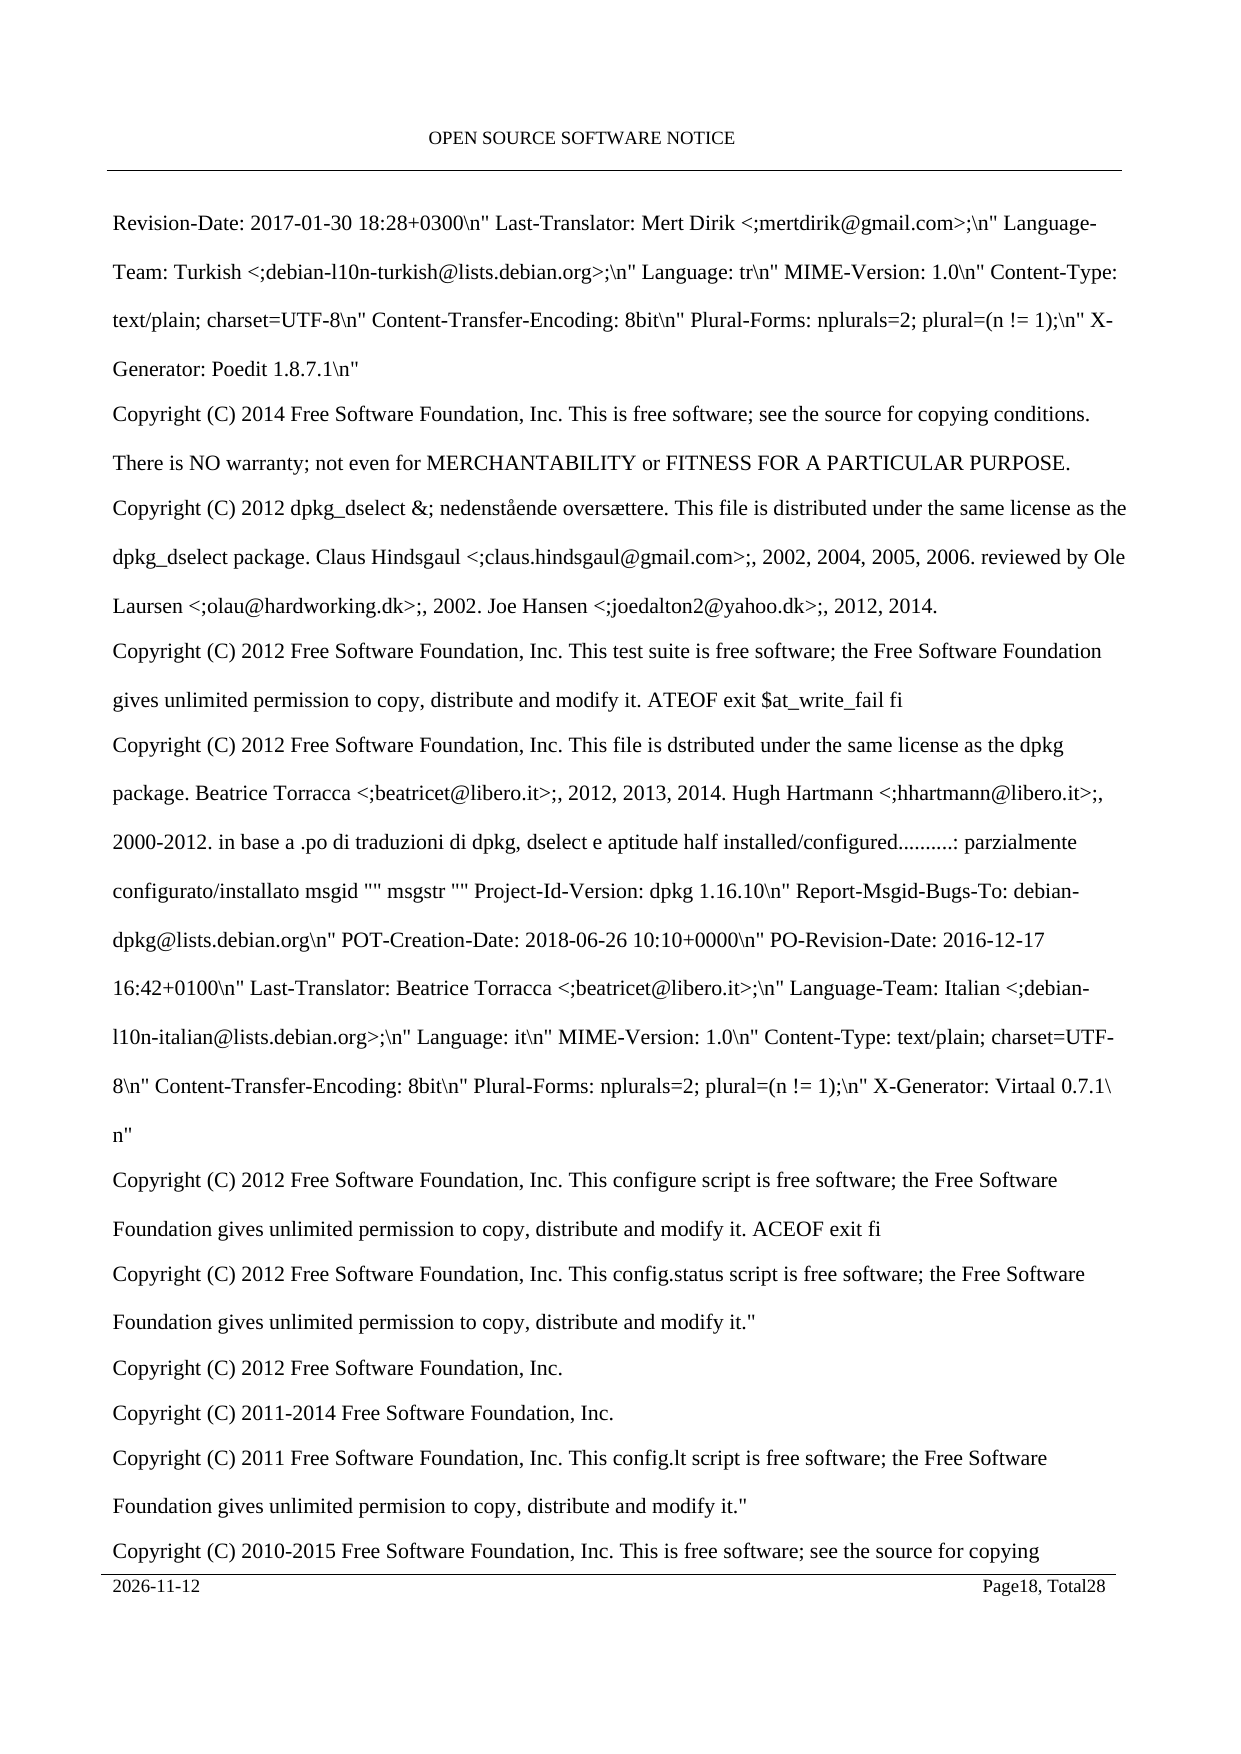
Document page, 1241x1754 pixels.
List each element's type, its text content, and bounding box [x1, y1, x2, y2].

text Copyright (C) 2012 dpkg_dselect &; nedenstående oversættere. This file is distributed under the same license as the dpkg_dselect package. Claus Hindsgaul <;claus.hindsgaul@gmail.com>;, 2002, 2004, 2005, 2006. reviewed by Ole Laursen <;olau@hardworking.dk>;, 2002. Joe Hansen <;joedalton2@yahoo.dk>;, 2012, 2014. [112, 492, 1128, 622]
text Copyright (C) 2012 Free Software Foundation, Inc. This file is dstributed under the same license as the dpkg package. Beatrice Torracca <;beatricet@libero.it>;, 2012, 2013, 2014. Hugh Hartmann <;hhartmann@libero.it>;, 2000-2012. in base a .po di traduzioni di dpkg, dselect e aptitude half installed/configured..........: parzialmente configurato/installato msgid "" msgstr "" Project-Id-Version: dpkg 1.16.10\n" Report-Msgid-Bugs-To: debian-dpkg@lists.debian.org\n" POT-Creation-Date: 2018-06-26 10:10+0000\n" PO-Revision-Date: 2016-12-17 16:42+0100\n" Last-Translator: Beatrice Torracca <;beatricet@libero.it>;\n" Language-Team: Italian <;debian-l10n-italian@lists.debian.org>;\n" Language: it\n" MIME-Version: 1.0\n" Content-Type: text/plain; charset=UTF-8\n" Content-Transfer-Encoding: 8bit\n" Plural-Forms: nplurals=2; plural=(n != 1);\n" X-Generator: Virtaal 0.7.1\n" [112, 728, 1128, 1151]
text Copyright (C) 2012 Free Software Foundation, Inc. This config.status script is free software; the Free Software Foundation gives unlimited permission to copy, distribute and modify it." [112, 1257, 1128, 1338]
text Copyright (C) 2012 Free Software Foundation, Inc. This configure script is free software; the Free Software Foundation gives unlimited permission to copy, distribute and modify it. ACEOF exit fi [112, 1163, 1128, 1244]
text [112, 206, 1128, 385]
text Copyright (C) 2014 Free Software Foundation, Inc. This is free software; see the source for copying conditions. There is NO warranty; not even for MERCHANTABILITY or FITNESS FOR A PARTICULAR PURPOSE. [112, 398, 1128, 479]
text Copyright (C) 2012 Free Software Foundation, Inc. [112, 1351, 1128, 1383]
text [112, 1535, 1128, 1567]
text Copyright (C) 2012 Free Software Foundation, Inc. This test suite is free software; the Free Software Foundation gives unlimited permission to copy, distribute and modify it. ATEOF exit $at_write_fail fi [112, 634, 1128, 715]
text Copyright (C) 2011-2014 Free Software Foundation, Inc. [112, 1396, 1128, 1428]
text Copyright (C) 2011 Free Software Foundation, Inc. This config.lt script is free software; the Free Software Foundation gives unlimited permision to copy, distribute and modify it." [112, 1441, 1128, 1522]
